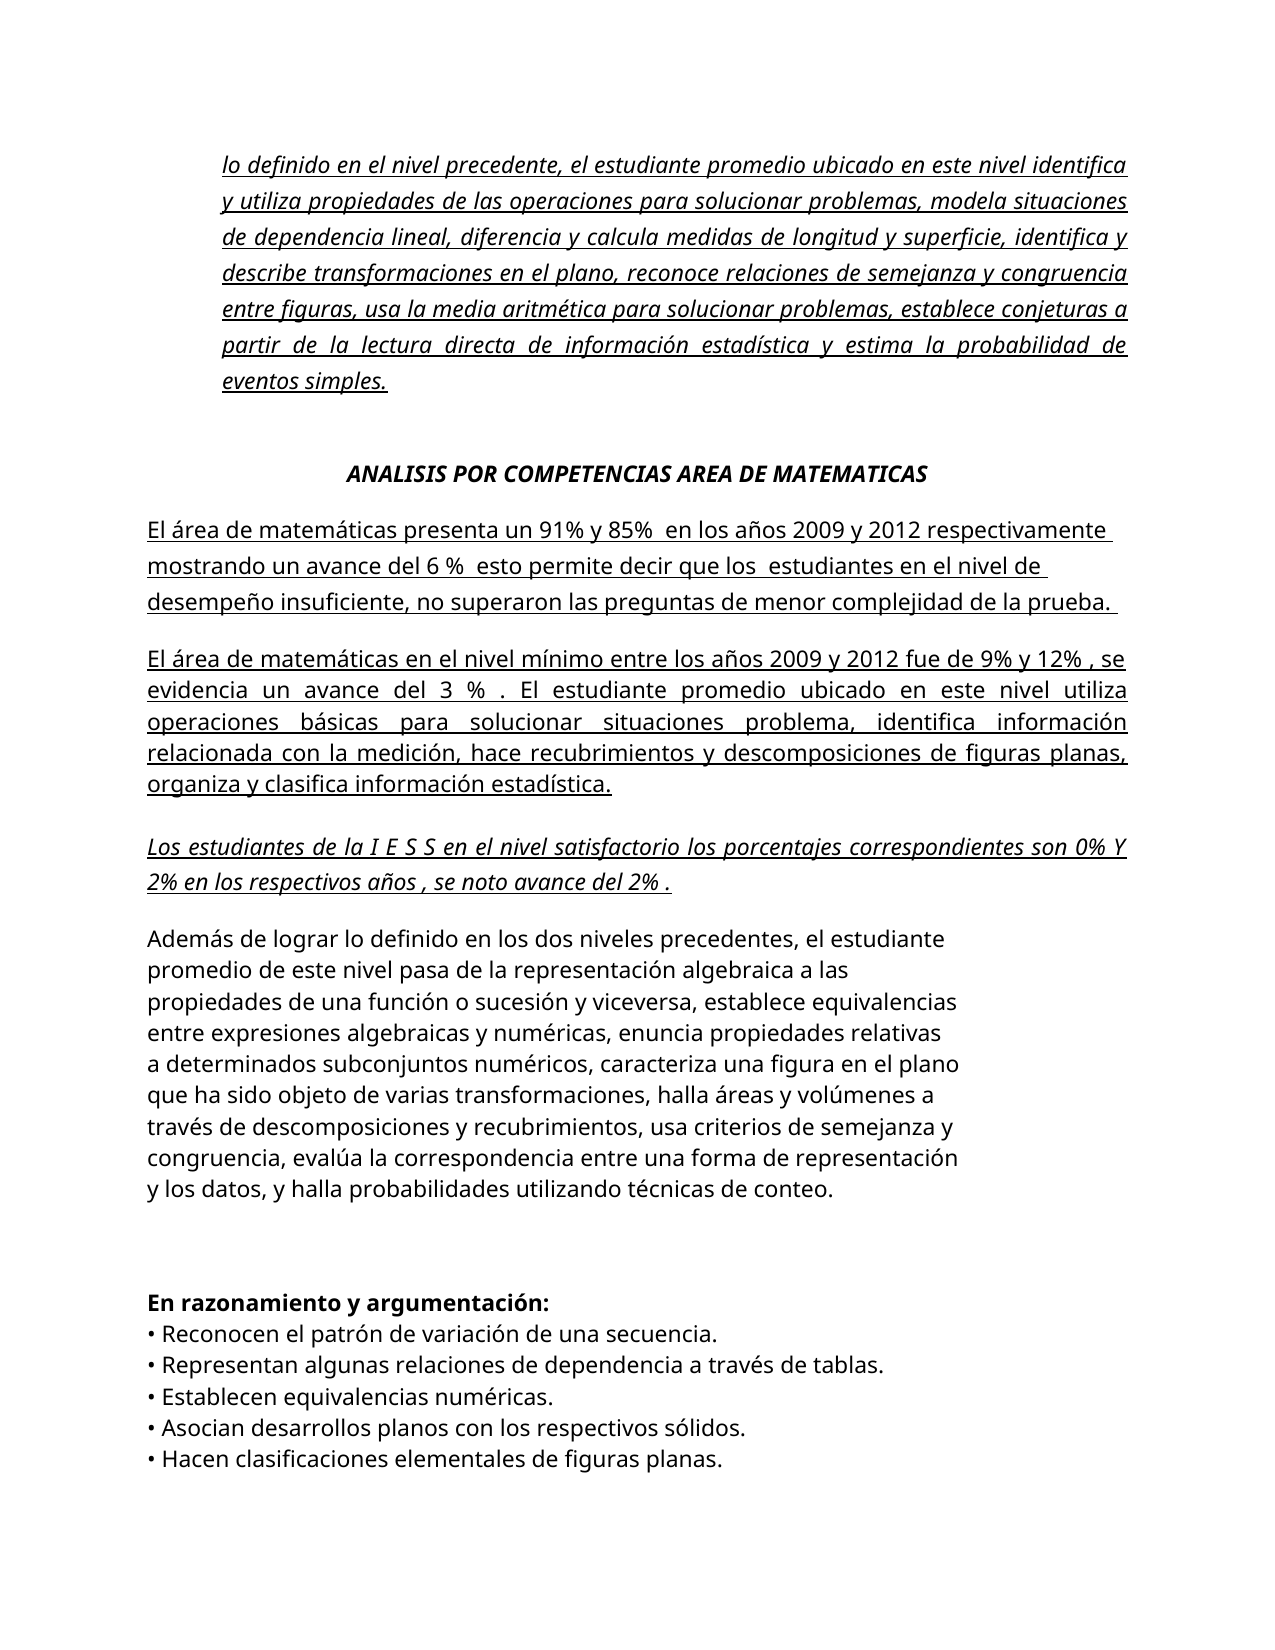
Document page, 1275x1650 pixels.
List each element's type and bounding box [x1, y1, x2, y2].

table_header [145, 148, 1130, 1476]
